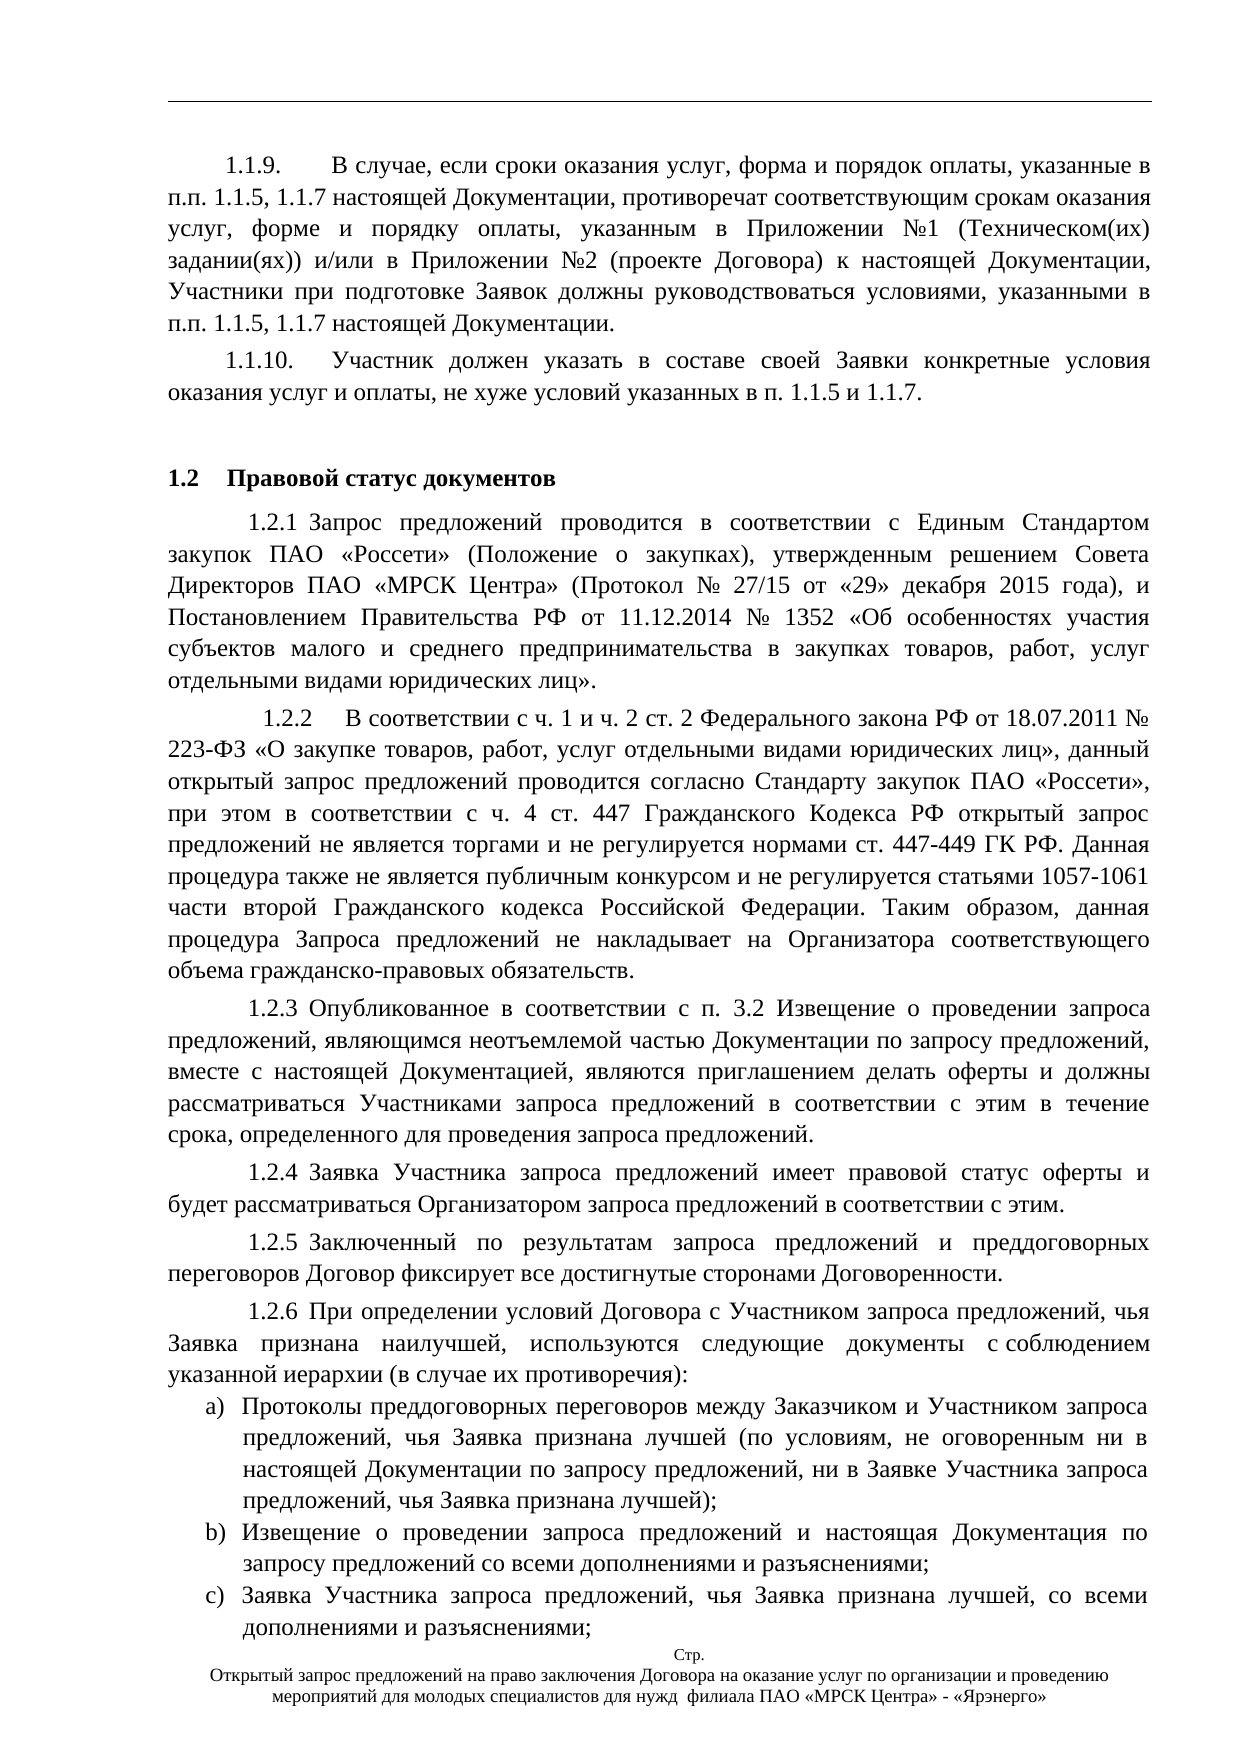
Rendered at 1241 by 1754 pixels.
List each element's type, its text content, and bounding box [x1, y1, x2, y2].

list Участник должен указать в составе своей Заявки конкретные условия оказания услуг и оплаты, не хуже условий указанных в п. 1.1.5 и 1.1.7. [168, 346, 1152, 406]
subtitle Правовой статус документов [168, 463, 1152, 492]
list В соответствии с ч. 1 и ч. 2 ст. 2 Федерального закона РФ от 18.07.2011 № 223-ФЗ «О закупке товаров, работ, услуг отдельными видами юридических лиц», данный открытый запрос предложений проводится согласно Стандарту закупок ПАО «Россети», при этом в соответствии с ч. 4 ст. 447 Гражданского Кодекса РФ открытый запрос предложений не является торгами и не регулируется нормами ст. 447-449 ГК РФ. Данная процедура также не является публичным конкурсом и не регулируется статьями 1057-1061 части второй Гражданского кодекса Российской Федерации. Таким образом, данная процедура Запроса предложений не накладывает на Организатора соответствующего объема гражданско-правовых обязательств. [168, 703, 1150, 984]
list Опубликованное в соответствии с п. 3.2 Извещение о проведении запроса предложений, являющимся неотъемлемой частью Документации по запросу предложений, вместе с настоящей Документацией, являются приглашением делать оферты и должны рассматриваться Участниками запроса предложений в соответствии с этим в течение срока, определенного для проведения запроса предложений. [168, 993, 1150, 1148]
list Протоколы преддоговорных переговоров между Заказчиком и Участником запроса предложений, чья Заявка признана лучшей (по условиям, не оговоренным ни в настоящей Документации по запросу предложений, ни в Заявке Участника запроса предложений, чья Заявка признана лучшей); [205, 1391, 1149, 1514]
list Заявка Участника запроса предложений имеет правовой статус оферты и будет рассматриваться Организатором запроса предложений в соответствии с этим. [168, 1157, 1150, 1218]
list Заявка Участника запроса предложений, чья Заявка признана лучшей, со всеми дополнениями и разъяснениями; [205, 1580, 1148, 1640]
list В случае, если сроки оказания услуг, форма и порядок оплаты, указанные в п.п. 1.1.5, 1.1.7 настоящей Документации, противоречат соответствующим срокам оказания услуг, форме и порядку оплаты, указанным в Приложении №1 (Техническом(их) задании(ях)) и/или в Приложении №2 (проекте Договора) к настоящей Документации, Участники при подготовке Заявок должны руководствоваться условиями, указанными в п.п. 1.1.5, 1.1.7 настоящей Документации. [168, 150, 1152, 337]
list При определении условий Договора с Участником запроса предложений, чья Заявка признана наилучшей, используются следующие документы с соблюдением указанной иерархии (в случае их противоречия): [168, 1296, 1150, 1388]
list Заключенный по результатам запроса предложений и преддоговорных переговоров Договор фиксирует все достигнутые сторонами Договоренности. [168, 1227, 1150, 1287]
list Извещение о проведении запроса предложений и настоящая Документация по запросу предложений со всеми дополнениями и разъяснениями; [205, 1517, 1148, 1577]
list Запрос предложений проводится в соответствии с Единым Стандартом закупок ПАО «Россети» (Положение о закупках), утвержденным решением Совета Директоров ПАО «МРСК Центра» (Протокол № 27/15 от «29» декабря 2015 года), и Постановлением Правительства РФ от 11.12.2014 № 1352 «Об особенностях участия субъектов малого и среднего предпринимательства в закупках товаров, работ, услуг отдельными видами юридических лиц». [168, 507, 1150, 694]
